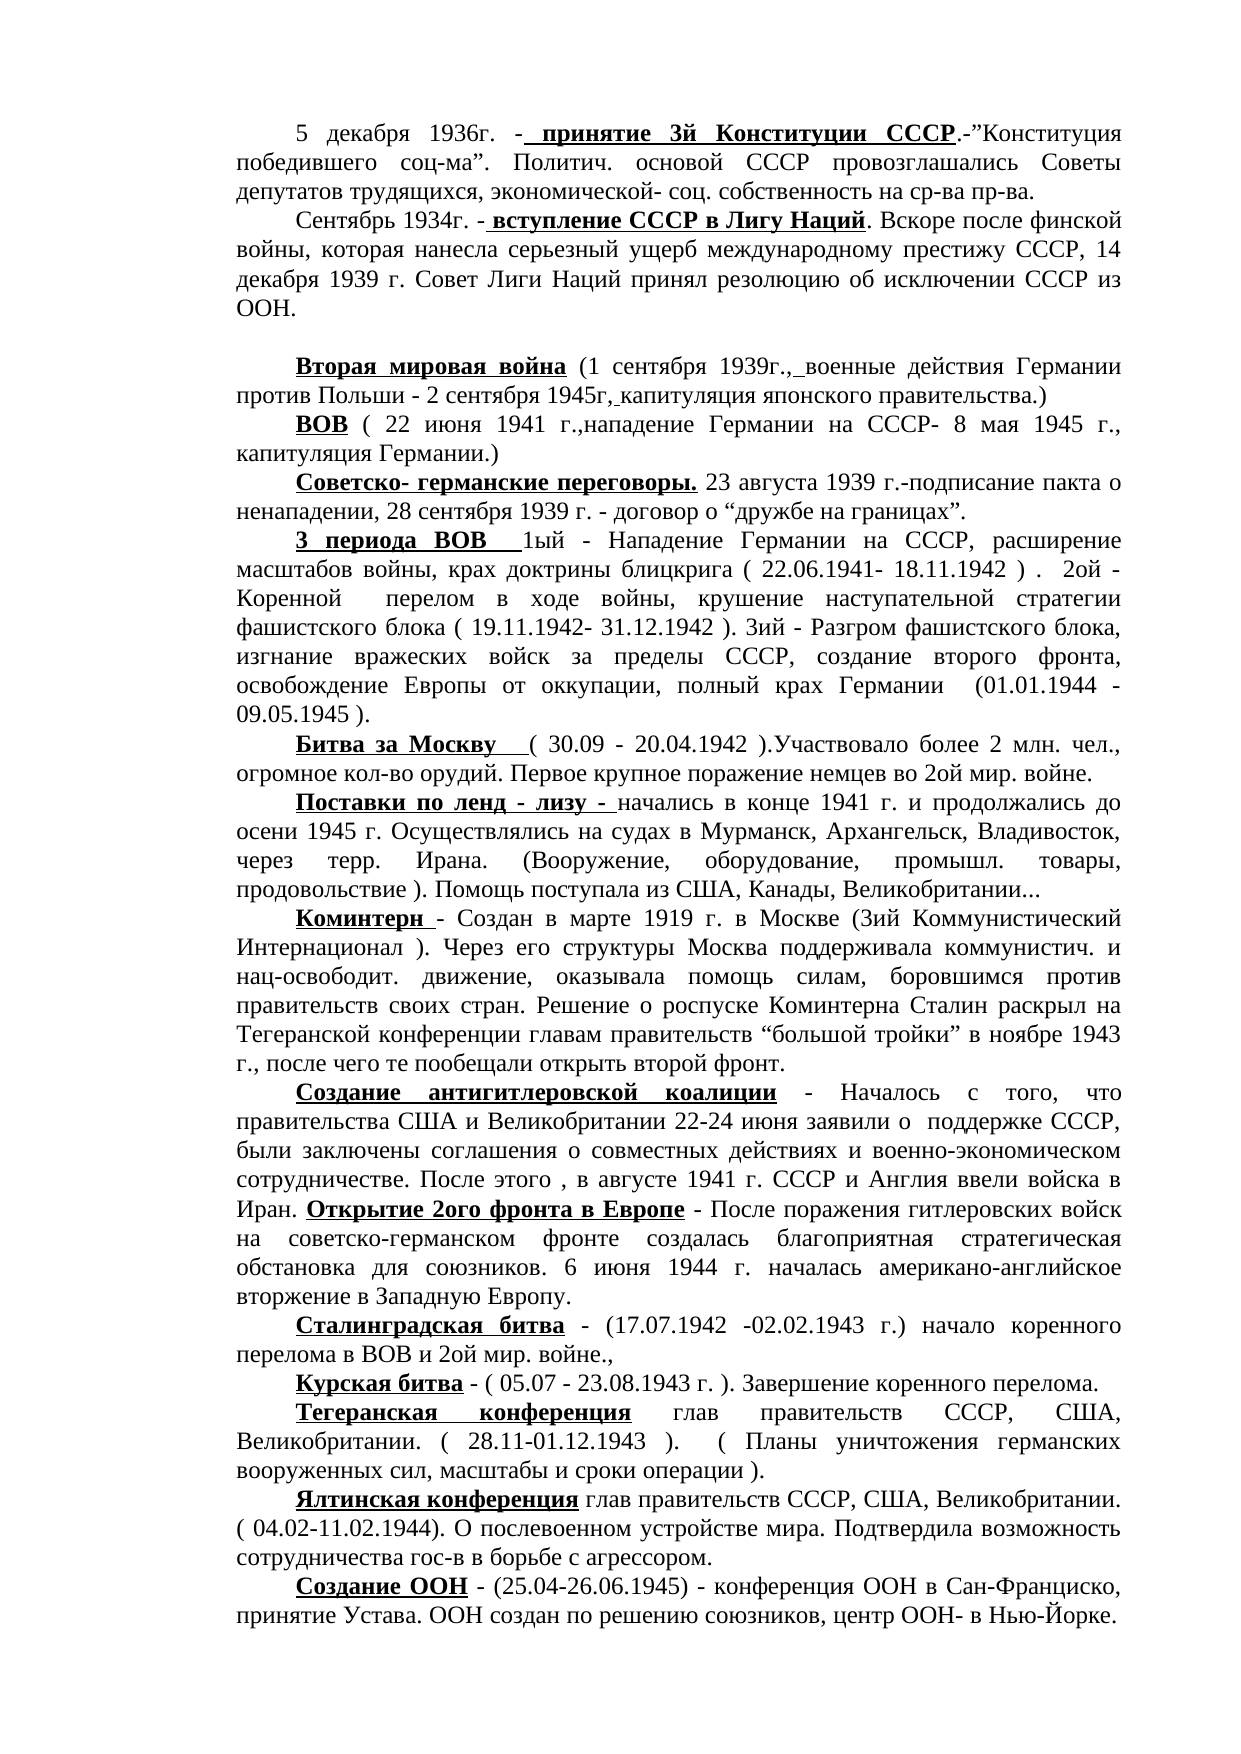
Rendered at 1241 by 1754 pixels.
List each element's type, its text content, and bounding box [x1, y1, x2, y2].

text Создание антигитлеровской коалиции - Началось с того, что правительства США и Великобритании 22-24 июня заявили о поддержке СССР, были заключены соглашения о совместных действиях и военно-экономическом сотрудничестве. После этого , в августе 1941 г. СССР и Англия ввели войска в Иран. Открытие 2ого фронта в Европе - После поражения гитлеровских войск на советско-германском фронте создалась благоприятная стратегическая обстановка для союзников. 6 июня 1944 г. началась американо-английское вторжение в Западную Европу. [236, 1077, 1122, 1310]
text ВОВ ( 22 июня 1941 г.,нападение Германии на СССР- 8 мая 1945 г., капитуляция Германии.) [236, 409, 1122, 467]
text Курская битва - ( 05.07 - 23.08.1943 г. ). Завершение коренного перелома. [236, 1368, 1122, 1397]
text 3 периода ВОВ 1ый - Нападение Германии на СССР, расширение масштабов войны, крах доктрины блицкрига ( 22.06.1941- 18.11.1942 ) . 2ой - Коренной перелом в ходе войны, крушение наступательной стратегии фашистского блока ( 19.11.1942- 31.12.1942 ). 3ий - Разгром фашистского блока, изгнание вражеских войск за пределы СССР, создание второго фронта, освобождение Европы от оккупации, полный крах Германии (01.01.1944 - 09.05.1945 ). [236, 525, 1122, 728]
text Ялтинская конференция глав правительств СССР, США, Великобритании. ( 04.02-11.02.1944). О послевоенном устройстве мира. Подтвердила возможность сотрудничества гос-в в борьбе с агрессором. [236, 1484, 1122, 1571]
text Поставки по ленд - лизу - начались в конце 1941 г. и продолжались до осени 1945 г. Осуществлялись на судах в Мурманск, Архангельск, Владивосток, через терр. Ирана. (Вооружение, оборудование, промышл. товары, продовольствие ). Помощь поступала из США, Канады, Великобритании... [236, 787, 1122, 903]
text Советско- германские переговоры. 23 августа 1939 г.-подписание пакта о ненападении, 28 сентября 1939 г. - договор о “дружбе на границах”. [236, 467, 1122, 525]
text Сталинградская битва - (17.07.1942 -02.02.1943 г.) начало коренного перелома в ВОВ и 2ой мир. войне., [236, 1310, 1122, 1368]
text Создание ООН - (25.04-26.06.1945) - конференция ООН в Сан-Франциско, принятие Устава. ООН создан по решению союзников, центр ООН- в Нью-Йорке. [236, 1571, 1122, 1629]
text Коминтерн - Создан в марте 1919 г. в Москве (3ий Коммунистический Интернационал ). Через его структуры Москва поддерживала коммунистич. и нац-освободит. движение, оказывала помощь силам, боровшимся против правительств своих стран. Решение о роспуске Коминтерна Сталин раскрыл на Тегеранской конференции главам правительств “большой тройки” в ноябре 1943 г., после чего те пообещали открыть второй фронт. [236, 903, 1122, 1077]
text 5 декабря 1936г. - принятие 3й Конституции СССР.-”Конституция победившего соц-ма”. Политич. основой СССР провозглашались Советы депутатов трудящихся, экономической- соц. собственность на ср-ва пр-ва. [236, 118, 1122, 205]
text Сентябрь 1934г. - вступление СССР в Лигу Наций. Вскоре после финской войны, которая нанесла серьезный ущерб международному престижу СССР, 14 декабря 1939 г. Совет Лиги Наций принял резолюцию об исключении СССР из ООН. [236, 205, 1122, 322]
text Битва за Москву ( 30.09 - 20.04.1942 ).Участвовало более 2 млн. чел., огромное кол-во орудий. Первое крупное поражение немцев во 2ой мир. войне. [236, 728, 1122, 787]
text Тегеранская конференция глав правительств СССР, США, Великобритании. ( 28.11-01.12.1943 ). ( Планы уничтожения германских вооруженных сил, масштабы и сроки операции ). [236, 1397, 1122, 1484]
text Вторая мировая война (1 сентября 1939г., военные действия Германии против Польши - 2 сентября 1945г, капитуляция японского правительства.) [236, 351, 1122, 409]
